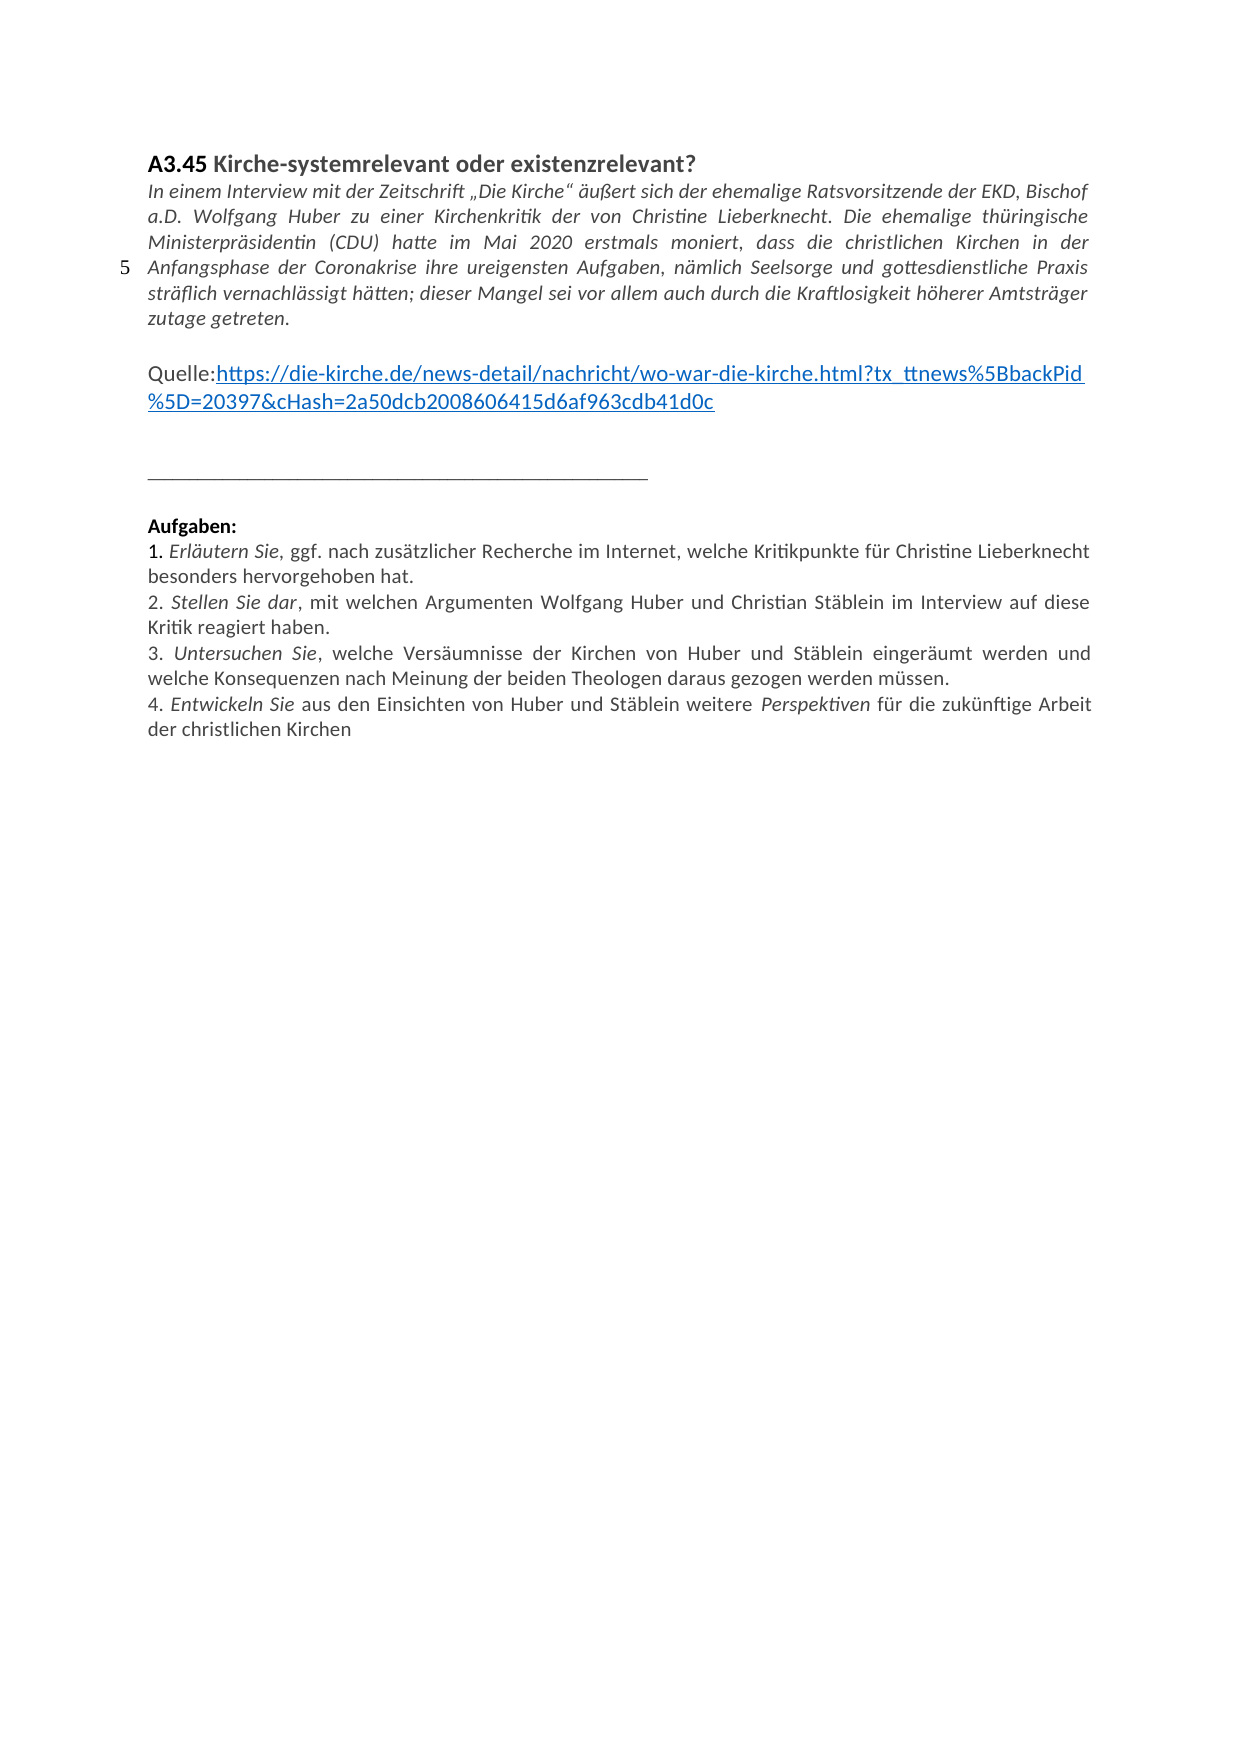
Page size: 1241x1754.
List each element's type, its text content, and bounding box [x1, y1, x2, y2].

text Aufgaben: [148, 513, 1092, 538]
text 2. Stellen Sie dar, mit welchen Argumenten Wolfgang Huber und Christian Stäblein im Interview auf diese Kritik reagiert haben. [148, 589, 1092, 640]
text 3. Untersuchen Sie, welche Versäumnisse der Kirchen von Huber und Stäblein eingeräumt werden und welche Konsequenzen nach Meinung der beiden Theologen daraus gezogen werden müssen. [148, 640, 1092, 691]
text Quelle:https://die-kirche.de/news-detail/nachricht/wo-war-die-kirche.html?tx_ttnews%5BbackPid%5D=20397&cHash=2a50dcb2008606415d6af963cdb41d0c [148, 359, 1092, 415]
text 4. Entwickeln Sie aus den Einsichten von Huber und Stäblein weitere Perspektiven für die zukünftige Arbeit der christlichen Kirchen [148, 691, 1092, 742]
text In einem Interview mit der Zeitschrift „Die Kirche“ äußert sich der ehemalige Ratsvorsitzende der EKD, Bischof a.D. Wolfgang Huber zu einer Kirchenkritik der von Christine Lieberknecht. Die ehemalige thüringische Ministerpräsidentin (CDU) hatte im Mai 2020 erstmals moniert, dass die christlichen Kirchen in der Anfangsphase der Coronakrise ihre ureigensten Aufgaben, nämlich Seelsorge und gottesdienstliche Praxis sträflich vernachlässigt hätten; dieser Mangel sei vor allem auch durch die Kraftlosigkeit höherer Amtsträger zutage getreten. [148, 178, 1092, 331]
text 1. Erläutern Sie, ggf. nach zusätzlicher Recherche im Internet, welche Kritikpunkte für Christine Lieberknecht besonders hervorgehoben hat. [148, 538, 1092, 589]
text ____________________________________________________________ [148, 463, 1092, 482]
text A3.45 Kirche-systemrelevant oder existenzrelevant? [148, 148, 1092, 178]
